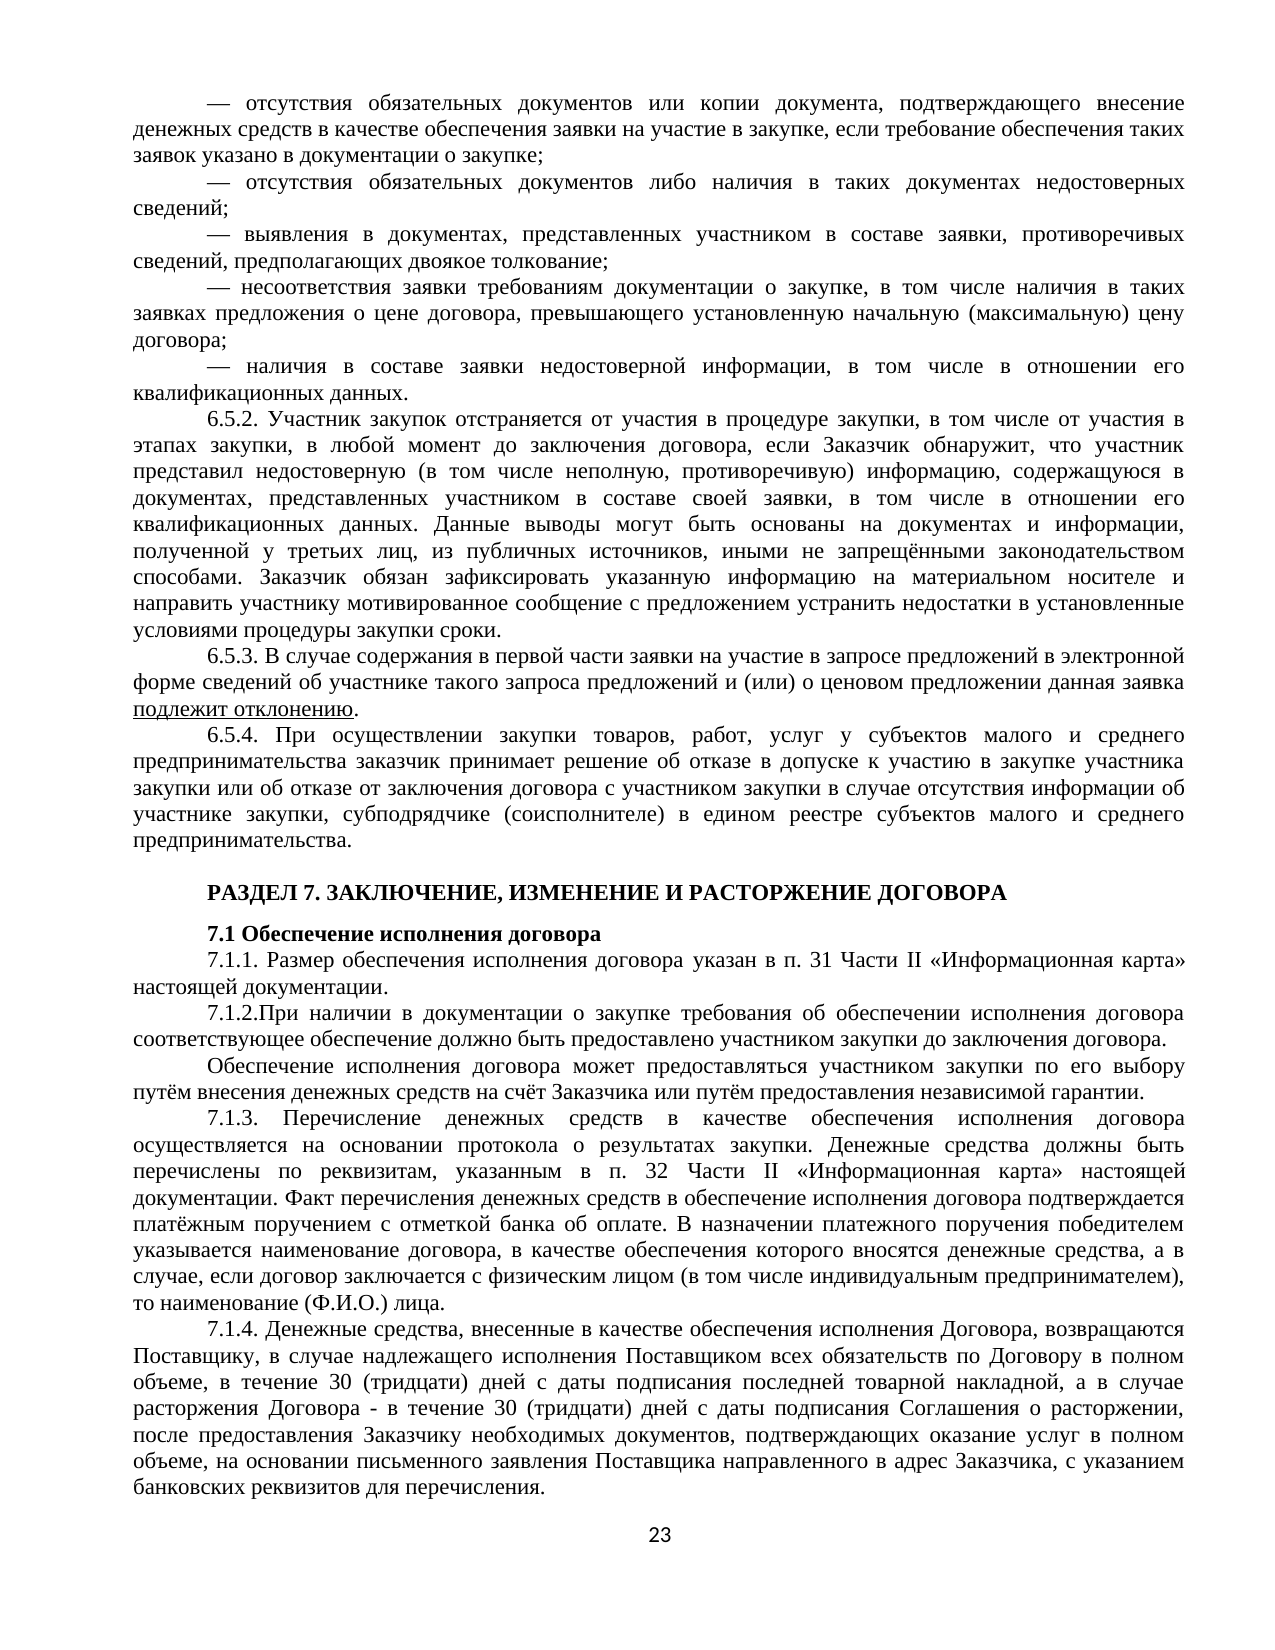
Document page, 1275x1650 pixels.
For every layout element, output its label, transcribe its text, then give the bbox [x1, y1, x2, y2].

text 6.5.2. Участник закупок отстраняется от участия в процедуре закупки, в том числе от участия в этапах закупки, в любой момент до заключения договора, если Заказчик обнаружит, что участник представил недостоверную (в том числе неполную, противоречивую) информацию, содержащуюся в документах, представленных участником в составе своей заявки, в том числе в отношении его квалификационных данных. Данные выводы могут быть основаны на документах и информации, полученной у третьих лиц, из публичных источников, иными не запрещёнными законодательством способами. Заказчик обязан зафиксировать указанную информацию на материальном носителе и направить участнику мотивированное сообщение с предложением устранить недостатки в установленные условиями процедуры закупки сроки. [133, 405, 1186, 642]
text РАЗДЕЛ 7. ЗАКЛЮЧЕНИЕ, ИЗМЕНЕНИЕ И РАСТОРЖЕНИЕ ДОГОВОРА [133, 879, 1186, 906]
text — отсутствия обязательных документов или копии документа, подтверждающего внесение денежных средств в качестве обеспечения заявки на участие в закупке, если требование обеспечения таких заявок указано в документации о закупке; [133, 89, 1186, 168]
text 7.1.2.При наличии в документации о закупке требования об обеспечении исполнения договора соответствующее обеспечение должно быть предоставлено участником закупки до заключения договора. [133, 999, 1186, 1052]
text — наличия в составе заявки недостоверной информации, в том числе в отношении его квалификационных данных. [133, 352, 1186, 405]
text Обеспечение исполнения договора может предоставляться участником закупки по его выбору путём внесения денежных средств на счёт Заказчика или путём предоставления независимой гарантии. [133, 1052, 1186, 1104]
text 7.1 Обеспечение исполнения договора [133, 920, 1186, 946]
text 6.5.4. При осуществлении закупки товаров, работ, услуг у субъектов малого и среднего предпринимательства заказчик принимает решение об отказе в допуске к участию в закупке участника закупки или об отказе от заключения договора с участником закупки в случае отсутствия информации об участнике закупки, субподрядчике (соисполнителе) в едином реестре субъектов малого и среднего предпринимательства. [133, 721, 1186, 853]
text — несоответствия заявки требованиям документации о закупке, в том числе наличия в таких заявках предложения о цене договора, превышающего установленную начальную (максимальную) цену договора; [133, 273, 1186, 352]
text — отсутствия обязательных документов либо наличия в таких документах недостоверных сведений; [133, 168, 1186, 220]
text 6.5.3. В случае содержания в первой части заявки на участие в запросе предложений в электронной форме сведений об участнике такого запроса предложений и (или) о ценовом предложении данная заявка подлежит отклонению. [133, 642, 1186, 721]
text 7.1.3. Перечисление денежных средств в качестве обеспечения исполнения договора осуществляется на основании протокола о результатах закупки. Денежные средства должны быть перечислены по реквизитам, указанным в п. 32 Части II «Информационная карта» настоящей документации. Факт перечисления денежных средств в обеспечение исполнения договора подтверждается платёжным поручением с отметкой банка об оплате. В назначении платежного поручения победителем указывается наименование договора, в качестве обеспечения которого вносятся денежные средства, а в случае, если договор заключается с физическим лицом (в том числе индивидуальным предпринимателем), то наименование (Ф.И.О.) лица. [133, 1104, 1186, 1315]
text 7.1.1. Размер обеспечения исполнения договора указан в п. 31 Части II «Информационная карта» настоящей документации. [133, 946, 1186, 999]
text 7.1.4. Денежные средства, внесенные в качестве обеспечения исполнения Договора, возвращаются Поставщику, в случае надлежащего исполнения Поставщиком всех обязательств по Договору в полном объеме, в течение 30 (тридцати) дней с даты подписания последней товарной накладной, а в случае расторжения Договора - в течение 30 (тридцати) дней с даты подписания Соглашения о расторжении, после предоставления Заказчику необходимых документов, подтверждающих оказание услуг в полном объеме, на основании письменного заявления Поставщика направленного в адрес Заказчика, с указанием банковских реквизитов для перечисления. [133, 1315, 1186, 1500]
text — выявления в документах, представленных участником в составе заявки, противоречивых сведений, предполагающих двоякое толкование; [133, 220, 1186, 273]
